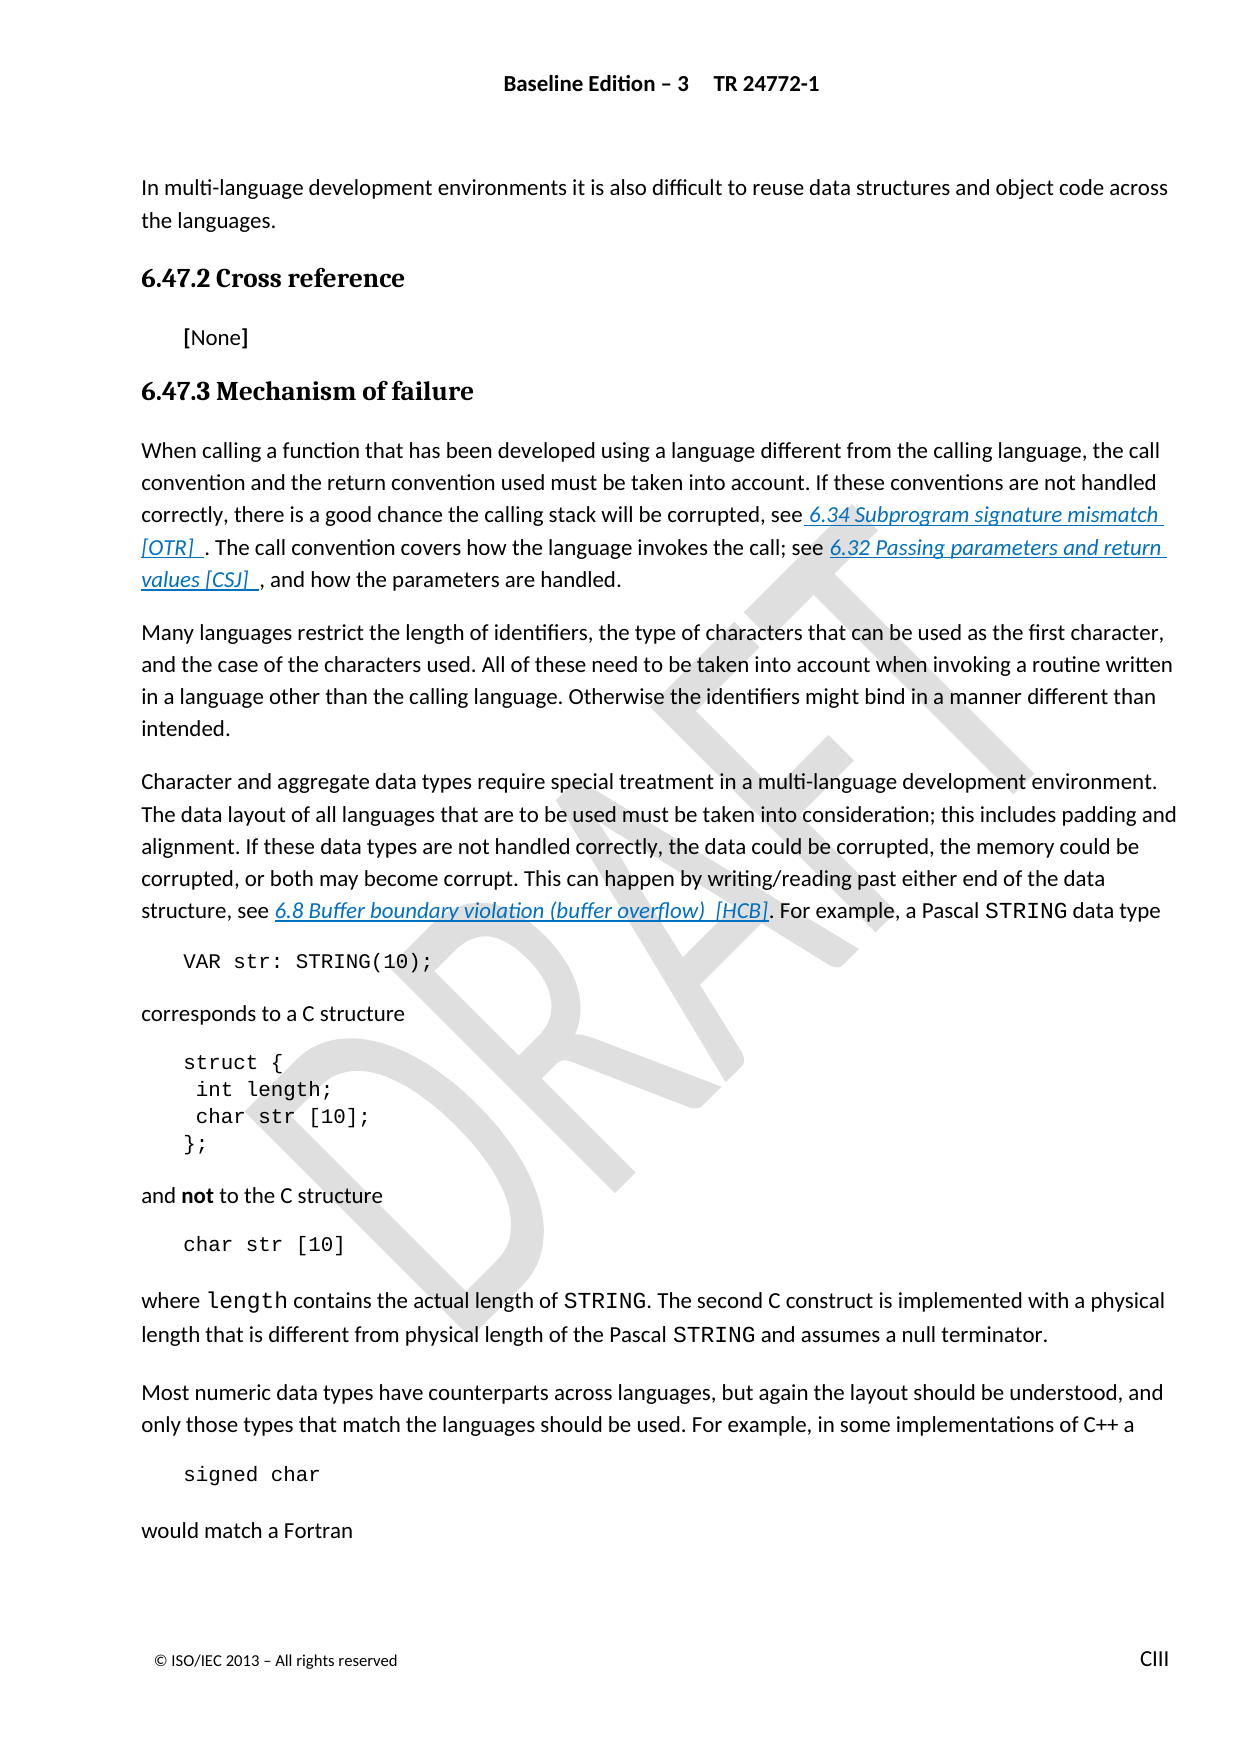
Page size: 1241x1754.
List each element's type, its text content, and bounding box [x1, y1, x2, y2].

text signed char [183, 1463, 1182, 1487]
text Many languages restrict the length of identifiers, the type of characters that can be used as the first character, and the case of the characters used. All of these need to be taken into account when invoking a routine written in a language other than the calling language. Otherwise the identifiers might bind in a manner different than intended. [141, 618, 1182, 742]
text int length; [183, 1079, 1182, 1102]
subtitle 6.47.3 Mechanism of failure [141, 376, 1182, 407]
text [None] [183, 323, 1182, 351]
text where length contains the actual length of STRING. The second C construct is implemented with a physical length that is different from physical length of the Pascal STRING and assumes a null terminator. [141, 1286, 1182, 1349]
text char str [10]; [183, 1106, 1182, 1130]
text and not to the C structure [141, 1181, 1182, 1209]
text corresponds to a C structure [141, 999, 1182, 1027]
text VAR str: STRING(10); [183, 951, 1182, 974]
text would match a Fortran [141, 1516, 1182, 1544]
text }; [183, 1133, 1182, 1157]
text Character and aggregate data types require special treatment in a multi-language development environment. The data layout of all languages that are to be used must be taken into consideration; this includes padding and alignment. If these data types are not handled correctly, the data could be corrupted, the memory could be corrupted, or both may become corrupt. This can happen by writing/reading past either end of the data structure, see 6.8 Buffer boundary violation (buffer overflow) [HCB]. For example, a Pascal STRING data type [141, 767, 1182, 925]
text In multi-language development environments it is also difficult to reuse data structures and object code across the languages. [141, 173, 1182, 234]
subtitle 6.47.2 Cross reference [141, 263, 1182, 294]
text Most numeric data types have counterparts across languages, but again the layout should be understood, and only those types that match the languages should be used. For example, in some implementations of C++ a [141, 1378, 1182, 1438]
text When calling a function that has been developed using a language different from the calling language, the call convention and the return convention used must be taken into account. If these conventions are not handled correctly, there is a good chance the calling stack will be corrupted, see 6.34 Subprogram signature mismatch [OTR]. The call convention covers how the language invokes the call; see 6.32 Passing parameters and return values [CSJ], and how the parameters are handled. [141, 436, 1182, 593]
text char str [10] [183, 1234, 1182, 1258]
text struct { [183, 1052, 1182, 1075]
